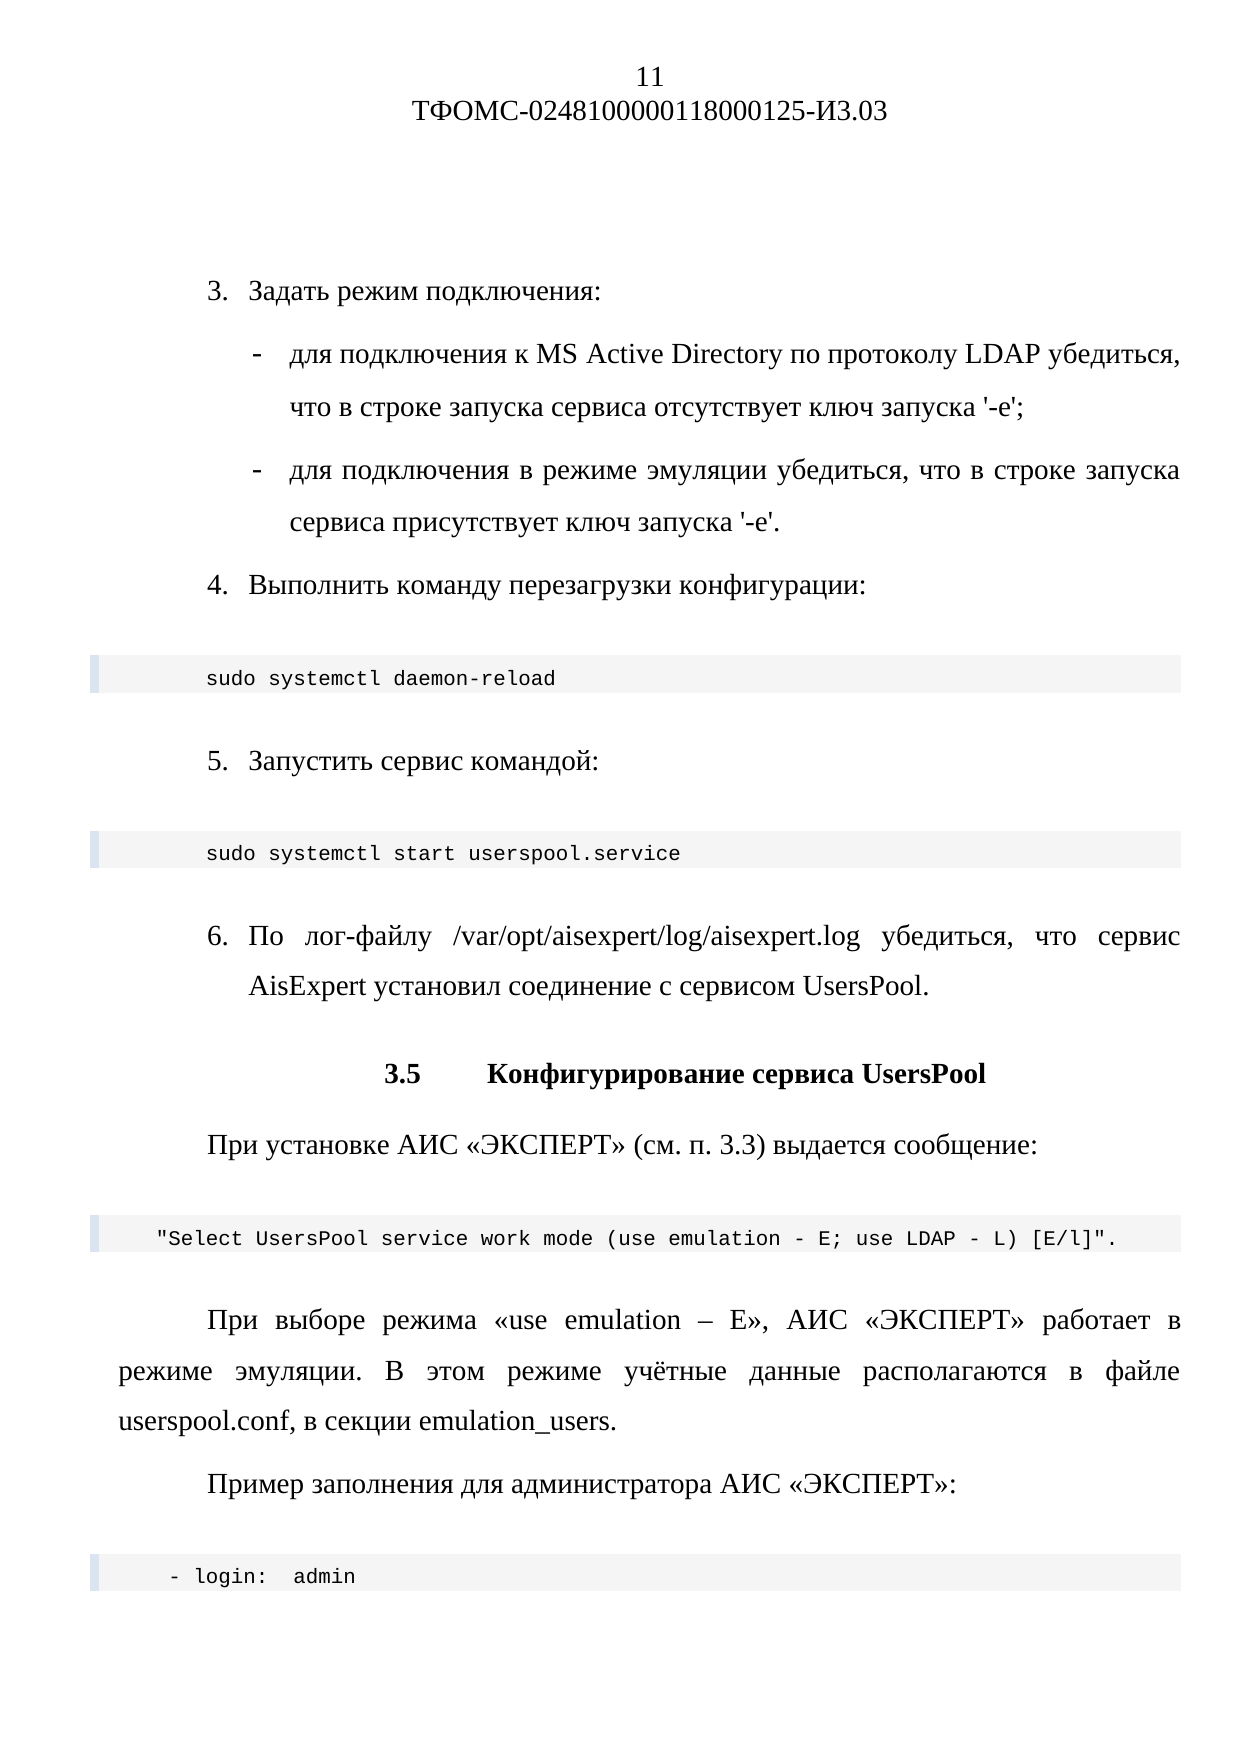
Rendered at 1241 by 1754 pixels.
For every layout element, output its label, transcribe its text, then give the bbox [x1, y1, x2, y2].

text "Select UsersPool service work mode (use emulation - E; use LDAP - L) [E/l]". [99, 1215, 1181, 1252]
list Запустить сервис командой: [207, 743, 1181, 776]
text sudo systemctl start userspool.service [99, 831, 1181, 868]
list По лог-файлу /var/opt/aisexpert/log/aisexpert.log убедиться, что сервис AisExpert установил соединение с сервисом UsersPool. [207, 918, 1181, 1002]
text - login: admin [99, 1554, 1181, 1591]
list Задать режим подключения: [207, 273, 1181, 307]
text При выборе режима «use emulation – E», АИС «ЭКСПЕРТ» работает в режиме эмуляции. В этом режиме учётные данные располагаются в файле userspool.conf, в секции emulation_users. [118, 1302, 1181, 1437]
list Выполнить команду перезагрузки конфигурации: [207, 567, 1181, 601]
subtitle Конфигурирование сервиса UsersPool [295, 1056, 1181, 1090]
text При установке АИС «ЭКСПЕРТ» (см. п. 3.3) выдается сообщение: [118, 1127, 1181, 1161]
list для подключения к MS Active Directory по протоколу LDAP убедиться, что в строке запуска сервиса отсутствует ключ запуска '-e'; [248, 336, 1181, 422]
text Пример заполнения для администратора АИС «ЭКСПЕРТ»: [118, 1466, 1181, 1499]
list для подключения в режиме эмуляции убедиться, что в строке запуска сервиса присутствует ключ запуска '-e'. [248, 452, 1181, 538]
text sudo systemctl daemon-reload [99, 655, 1181, 693]
